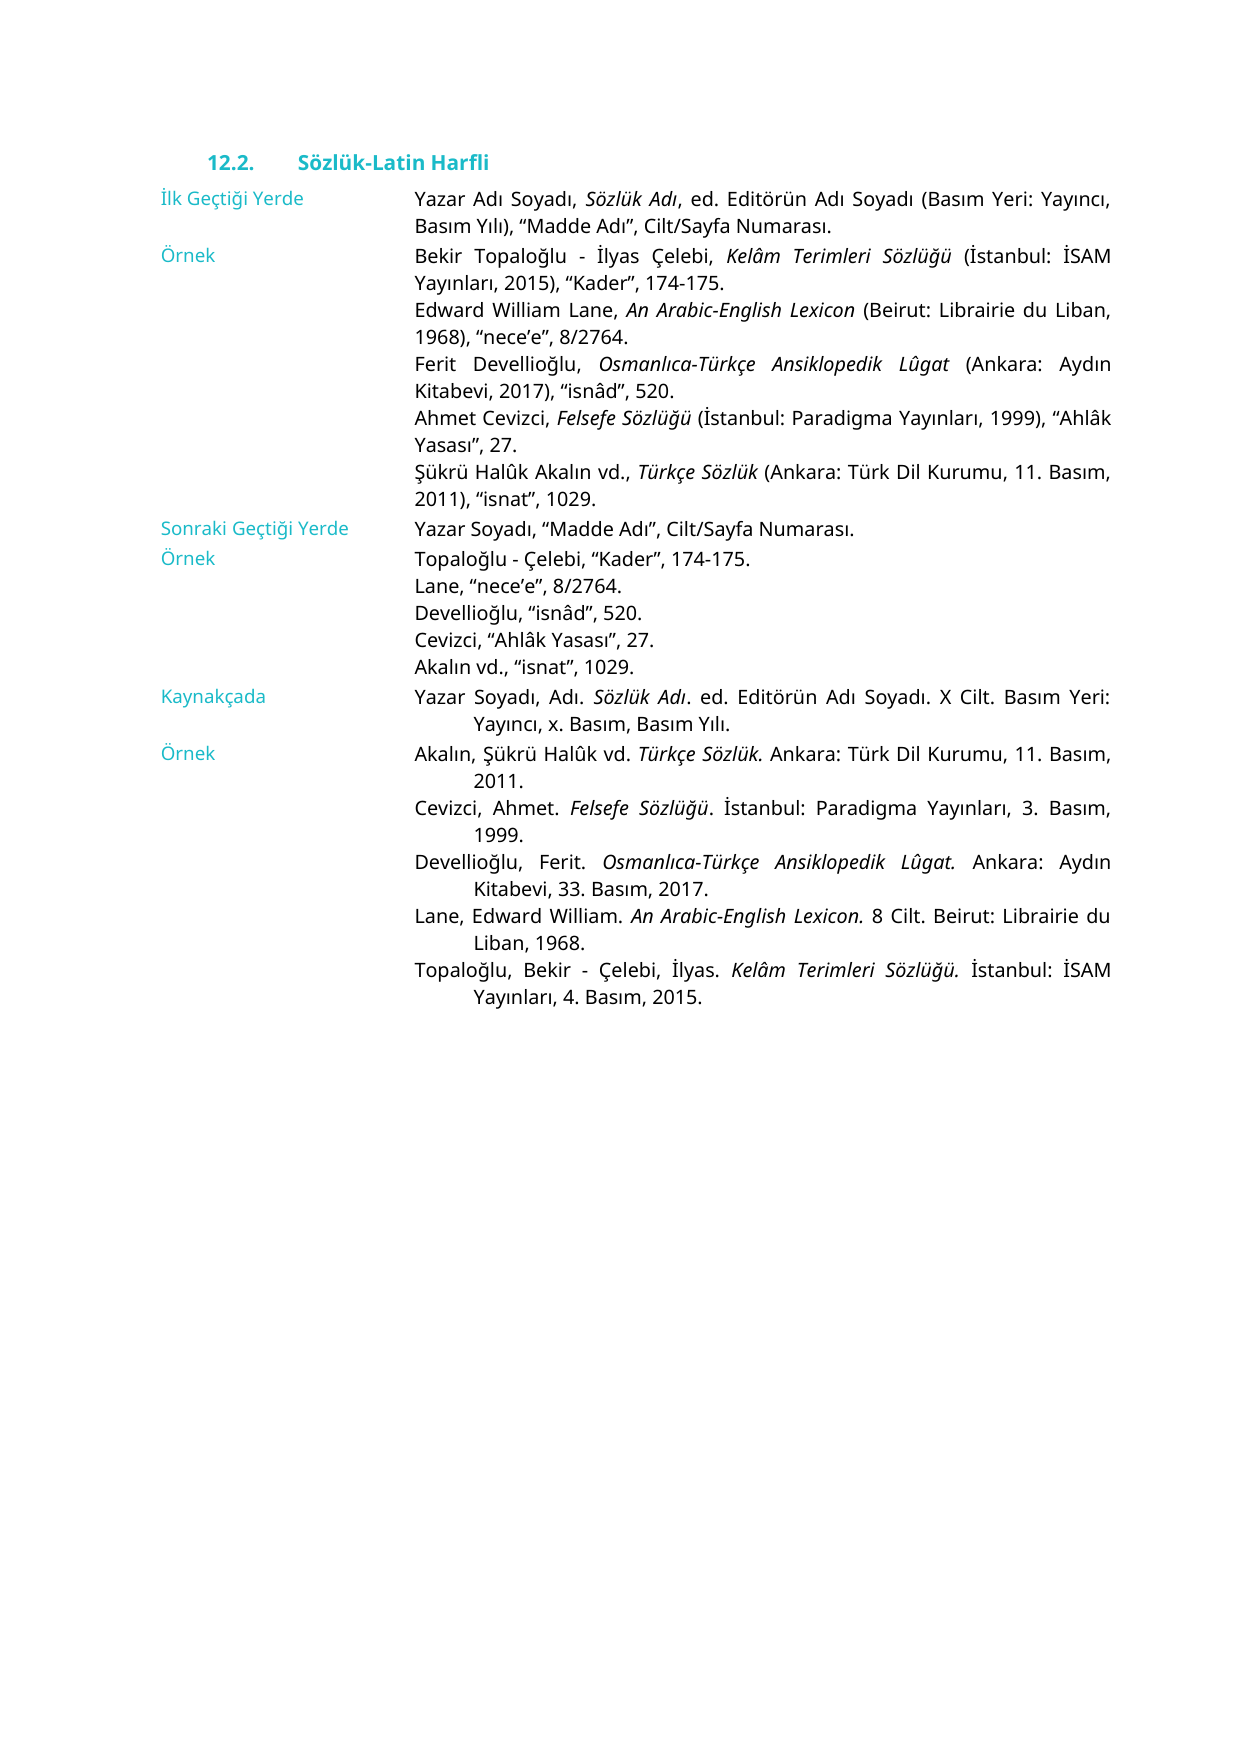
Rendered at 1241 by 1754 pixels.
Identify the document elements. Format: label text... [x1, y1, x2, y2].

table_cell Topaloğlu - Çelebi, “Kader”, 174-175. Lane, “nece’e”, 8/2764. Devellioğlu, “isnâd”, 520. Cevizci, “Ahlâk Yasası”, 27. Akalın vd., “isnat”, 1029. [405, 546, 1121, 681]
table_cell Örnek [151, 546, 402, 681]
table_cell Kaynakçada [151, 684, 402, 738]
table_cell Akalın, Şükrü Halûk vd. Türkçe Sözlük. Ankara: Türk Dil Kurumu, 11. Basım, 2011. Cevizci, Ahmet. Felsefe Sözlüğü. İstanbul: Paradigma Yayınları, 3. Basım, 1999. Devellioğlu, Ferit. Osmanlıca-Türkçe Ansiklopedik Lûgat. Ankara: Aydın Kitabevi, 33. Basım, 2017. Lane, Edward William. An Arabic-English Lexicon. 8 Cilt. Beirut: Librairie du Liban, 1968. Topaloğlu, Bekir - Çelebi, İlyas. Kelâm Terimleri Sözlüğü. İstanbul: İSAM Yayınları, 4. Basım, 2015. [405, 741, 1121, 1011]
table_cell Bekir Topaloğlu - İlyas Çelebi, Kelâm Terimleri Sözlüğü (İstanbul: İSAM Yayınları, 2015), “Kader”, 174-175. Edward William Lane, An Arabic-English Lexicon (Beirut: Librairie du Liban, 1968), “nece’e”, 8/2764. Ferit Devellioğlu, Osmanlıca-Türkçe Ansiklopedik Lûgat (Ankara: Aydın Kitabevi, 2017), “isnâd”, 520. Ahmet Cevizci, Felsefe Sözlüğü (İstanbul: Paradigma Yayınları, 1999), “Ahlâk Yasası”, 27. Şükrü Halûk Akalın vd., Türkçe Sözlük (Ankara: Türk Dil Kurumu, 11. Basım, 2011), “isnat”, 1029. [405, 243, 1121, 512]
table_cell Örnek [151, 243, 402, 512]
table_cell Örnek [151, 741, 402, 1011]
table_header Yazar Adı Soyadı, Sözlük Adı, ed. Editörün Adı Soyadı (Basım Yeri: Yayıncı, Basım Yılı), “Madde Adı”, Cilt/Sayfa Numarası. [405, 186, 1121, 239]
table_cell Yazar Soyadı, Adı. Sözlük Adı. ed. Editörün Adı Soyadı. X Cilt. Basım Yeri: Yayıncı, x. Basım, Basım Yılı. [405, 684, 1121, 738]
table_cell Yazar Soyadı, “Madde Adı”, Cilt/Sayfa Numarası. [405, 516, 1121, 542]
subtitle Sözlük-Latin Harfli [207, 148, 1122, 176]
table_cell Sonraki Geçtiği Yerde [151, 516, 402, 542]
table_header İlk Geçtiği Yerde [151, 186, 402, 239]
